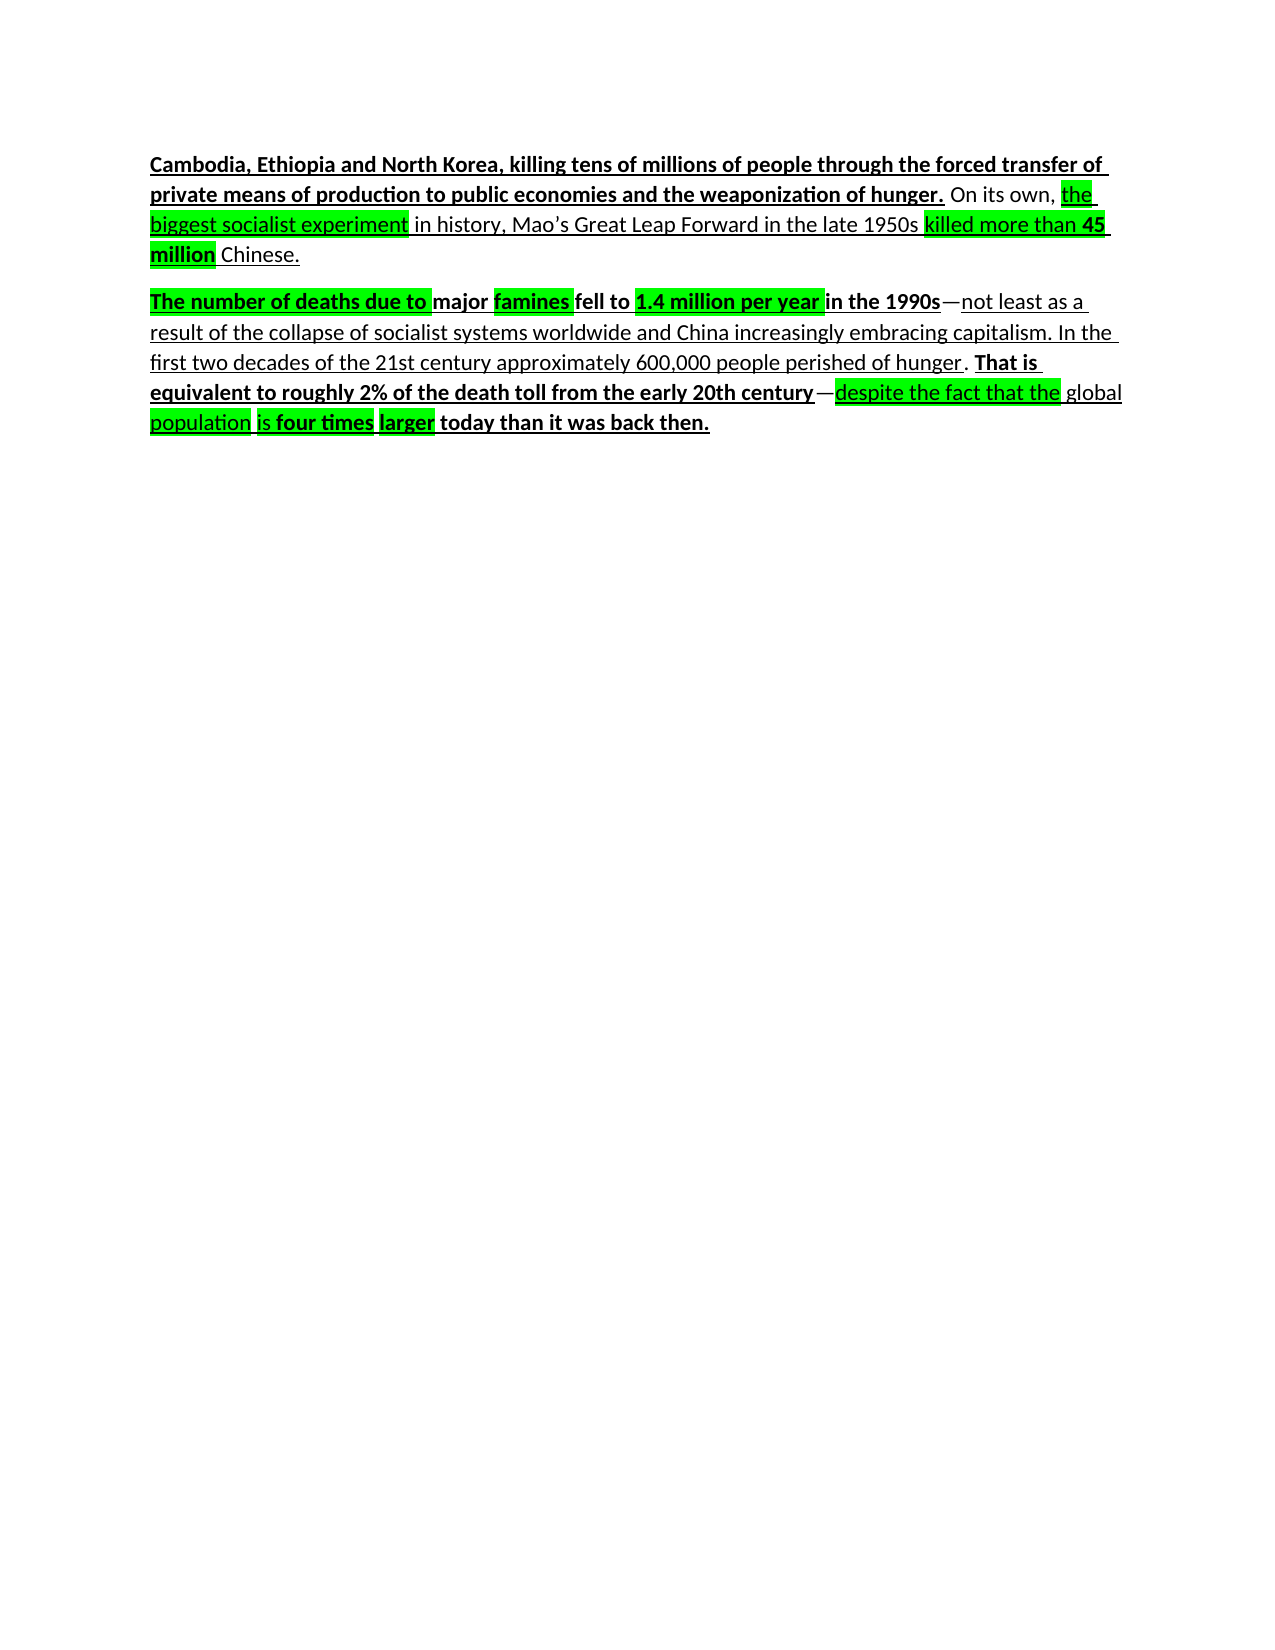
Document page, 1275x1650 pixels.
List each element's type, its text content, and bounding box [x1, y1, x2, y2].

text The number of deaths due to major famines fell to 1.4 million per year in the 1990s—not least as a result of the collapse of socialist systems worldwide and China increasingly embracing capitalism. In the first two decades of the 21st century approximately 600,000 people perished of hunger. That is equivalent to roughly 2% of the death toll from the early 20th century—despite the fact that the global population is four times larger today than it was back then. [150, 287, 1125, 436]
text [150, 150, 1125, 269]
